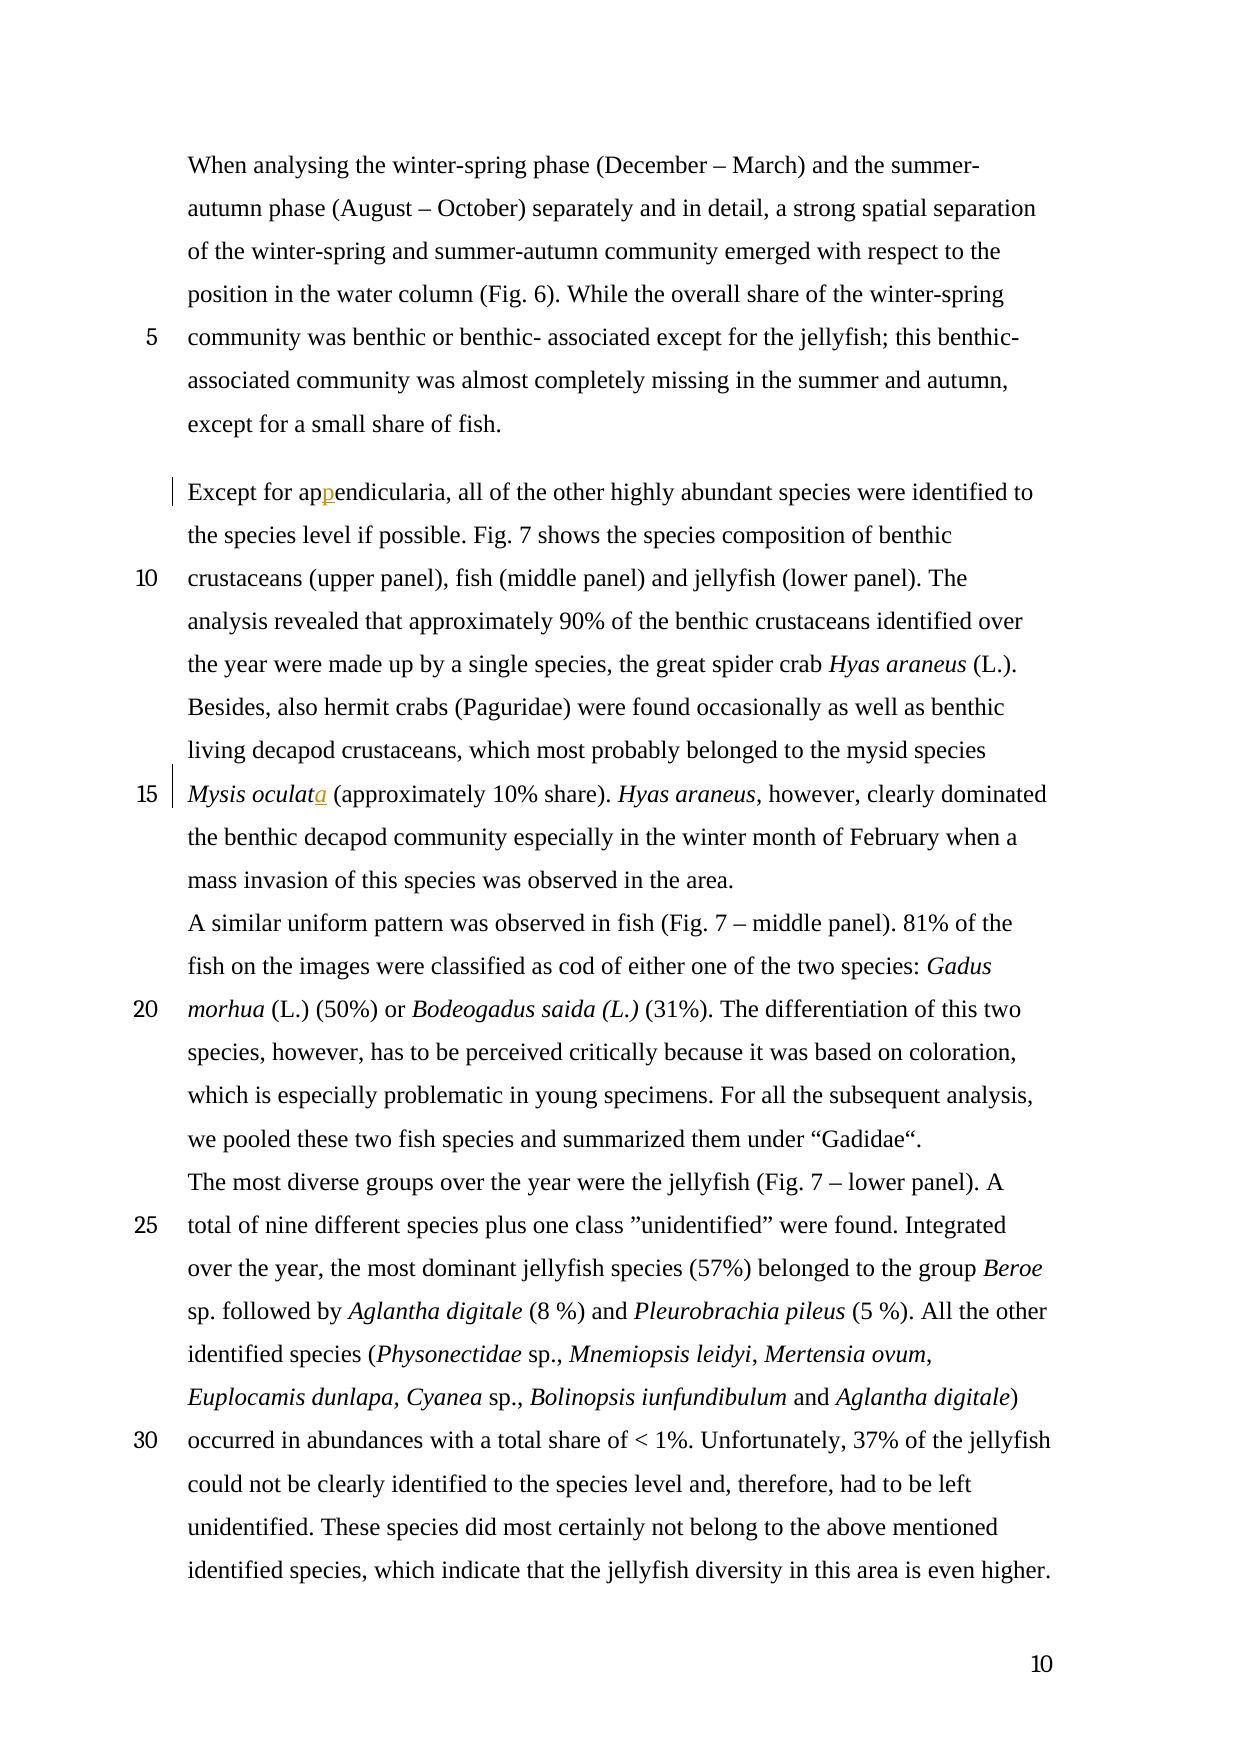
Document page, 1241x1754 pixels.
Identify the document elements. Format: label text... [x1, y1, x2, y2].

text The most diverse groups over the year were the jellyfish (Fig. 7 – lower panel). A total of nine different species plus one class ”unidentified” were found. Integrated over the year, the most dominant jellyfish species (57%) belonged to the group Beroe sp. followed by Aglantha digitale (8 %) and Pleurobrachia pileus (5 %). All the other identified species (Physonectidae sp., Mnemiopsis leidyi, Mertensia ovum, Euplocamis dunlapa, Cyanea sp., Bolinopsis iunfundibulum and Aglantha digitale) occurred in abundances with a total share of < 1%. Unfortunately, 37% of the jellyfish could not be clearly identified to the species level and, therefore, had to be left unidentified. These species did most certainly not belong to the above mentioned identified species, which indicate that the jellyfish diversity in this area is even higher. [187, 1167, 1053, 1584]
text When analysing the winter-spring phase (December – March) and the summer-autumn phase (August – October) separately and in detail, a strong spatial separation of the winter-spring and summer-autumn community emerged with respect to the position in the water column (Fig. 6). While the overall share of the winter-spring community was benthic or benthic- associated except for the jellyfish; this benthic-associated community was almost completely missing in the summer and autumn, except for a small share of fish. [187, 150, 1053, 437]
text Except for apendicularia, all of the other highly abundant species were identified to the species level if possible. Fig. 7 shows the species composition of benthic crustaceans (upper panel), fish (middle panel) and jellyfish (lower panel). The analysis revealed that approximately 90% of the benthic crustaceans identified over the year were made up by a single species, the great spider crab Hyas araneus (L.). Besides, also hermit crabs (Paguridae) were found occasionally as well as benthic living decapod crustaceans, which most probably belonged to the mysid species Mysis oculat (approximately 10% share). Hyas araneus, however, clearly dominated the benthic decapod community especially in the winter month of February when a mass invasion of this species was observed in the area. [187, 477, 1053, 894]
text A similar uniform pattern was observed in fish (Fig. 7 – middle panel). 81% of the fish on the images were classified as cod of either one of the two species: Gadus morhua (L.) (50%) or Bodeogadus saida (L.) (31%). The differentiation of this two species, however, has to be perceived critically because it was based on coloration, which is especially problematic in young specimens. For all the subsequent analysis, we pooled these two fish species and summarized them under “Gadidae“. [187, 908, 1053, 1152]
